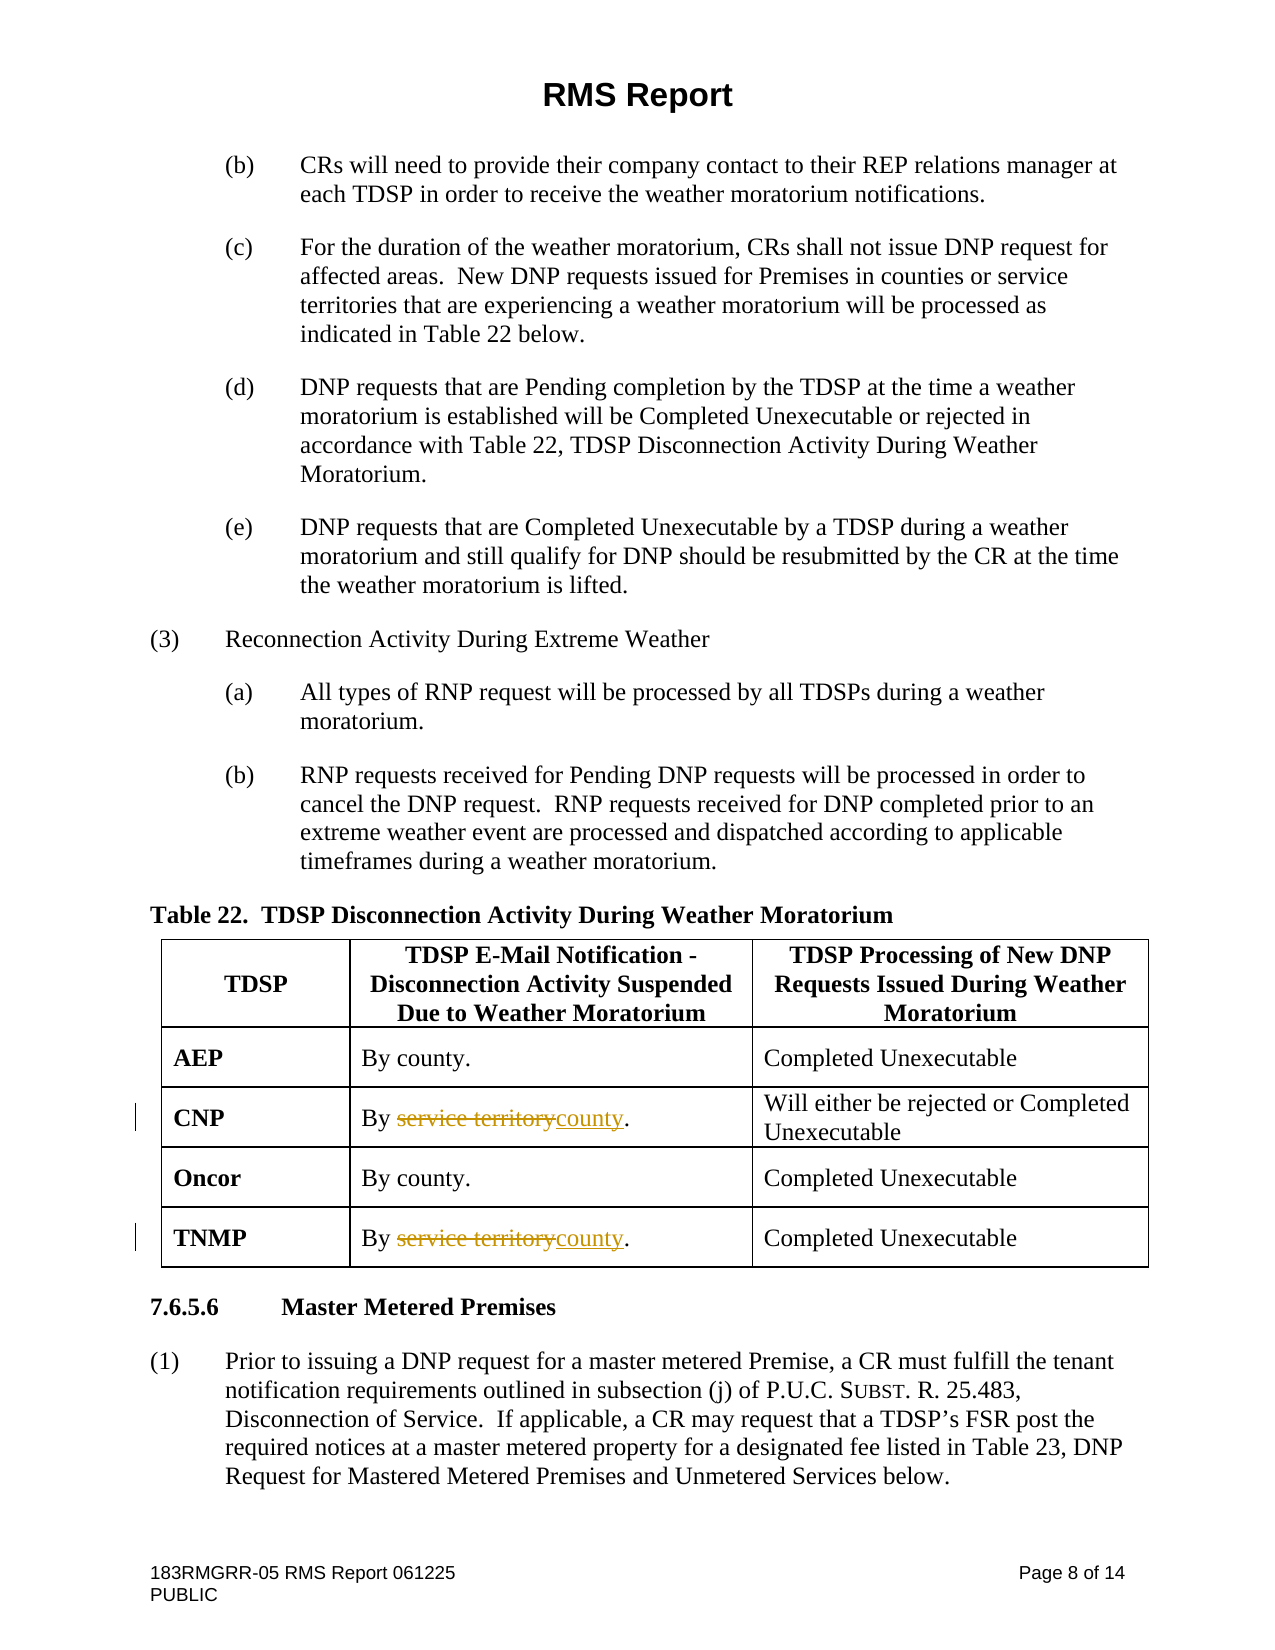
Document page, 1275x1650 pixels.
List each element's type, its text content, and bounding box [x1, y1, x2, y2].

table_cell Completed Unexecutable [753, 1148, 1148, 1206]
list (b) CRs will need to provide their company contact to their REP relations manager at each TDSP in order to receive the weather moratorium notifications. [225, 150, 1125, 207]
table_cell By county. [351, 1028, 752, 1086]
table_cell Completed Unexecutable [753, 1208, 1148, 1266]
text (3) Reconnection Activity During Extreme Weather [150, 624, 1125, 652]
table_cell Oncor [162, 1148, 349, 1206]
text 7.6.5.6 Master Metered Premises [150, 1292, 1125, 1321]
table_header TDSP E-Mail Notification - Disconnection Activity Suspended Due to Weather Moratorium [351, 940, 752, 1026]
table_cell AEP [162, 1028, 349, 1086]
table_cell Completed Unexecutable [753, 1028, 1148, 1086]
table_cell TNMP [162, 1208, 349, 1266]
list (e) DNP requests that are Completed Unexecutable by a TDSP during a weather moratorium and still qualify for DNP should be resubmitted by the CR at the time the weather moratorium is lifted. [225, 512, 1125, 599]
table_cell CNP [162, 1088, 349, 1146]
table_header TDSP [162, 940, 349, 1026]
table_cell Will either be rejected or Completed Unexecutable [753, 1088, 1148, 1146]
table_cell By . [351, 1208, 752, 1266]
table_cell By . [351, 1088, 752, 1146]
table_cell By county. [351, 1148, 752, 1206]
list (d) DNP requests that are Pending completion by the TDSP at the time a weather moratorium is established will be Completed Unexecutable or rejected in accordance with Table 22, TDSP Disconnection Activity During Weather Moratorium. [225, 372, 1125, 487]
table_header TDSP Processing of New DNP Requests Issued During Weather Moratorium [753, 940, 1148, 1026]
list (c) For the duration of the weather moratorium, CRs shall not issue DNP request for affected areas. New DNP requests issued for Premises in counties or service territories that are experiencing a weather moratorium will be processed as indicated in Table 22 below. [225, 232, 1125, 347]
text Table 22. TDSP Disconnection Activity During Weather Moratorium [150, 900, 1125, 929]
text (1) Prior to issuing a DNP request for a master metered Premise, a CR must fulfill the tenant notification requirements outlined in subsection (j) of P.U.C. Subst. R. 25.483, Disconnection of Service. If applicable, a CR may request that a TDSP’s FSR post the required notices at a master metered property for a designated fee listed in Table 23, DNP Request for Mastered Metered Premises and Unmetered Services below. [150, 1346, 1125, 1490]
list (a) All types of RNP request will be processed by all TDSPs during a weather moratorium. [225, 677, 1125, 735]
list (b) RNP requests received for Pending DNP requests will be processed in order to cancel the DNP request. RNP requests received for DNP completed prior to an extreme weather event are processed and dispatched according to applicable timeframes during a weather moratorium. [225, 760, 1125, 875]
